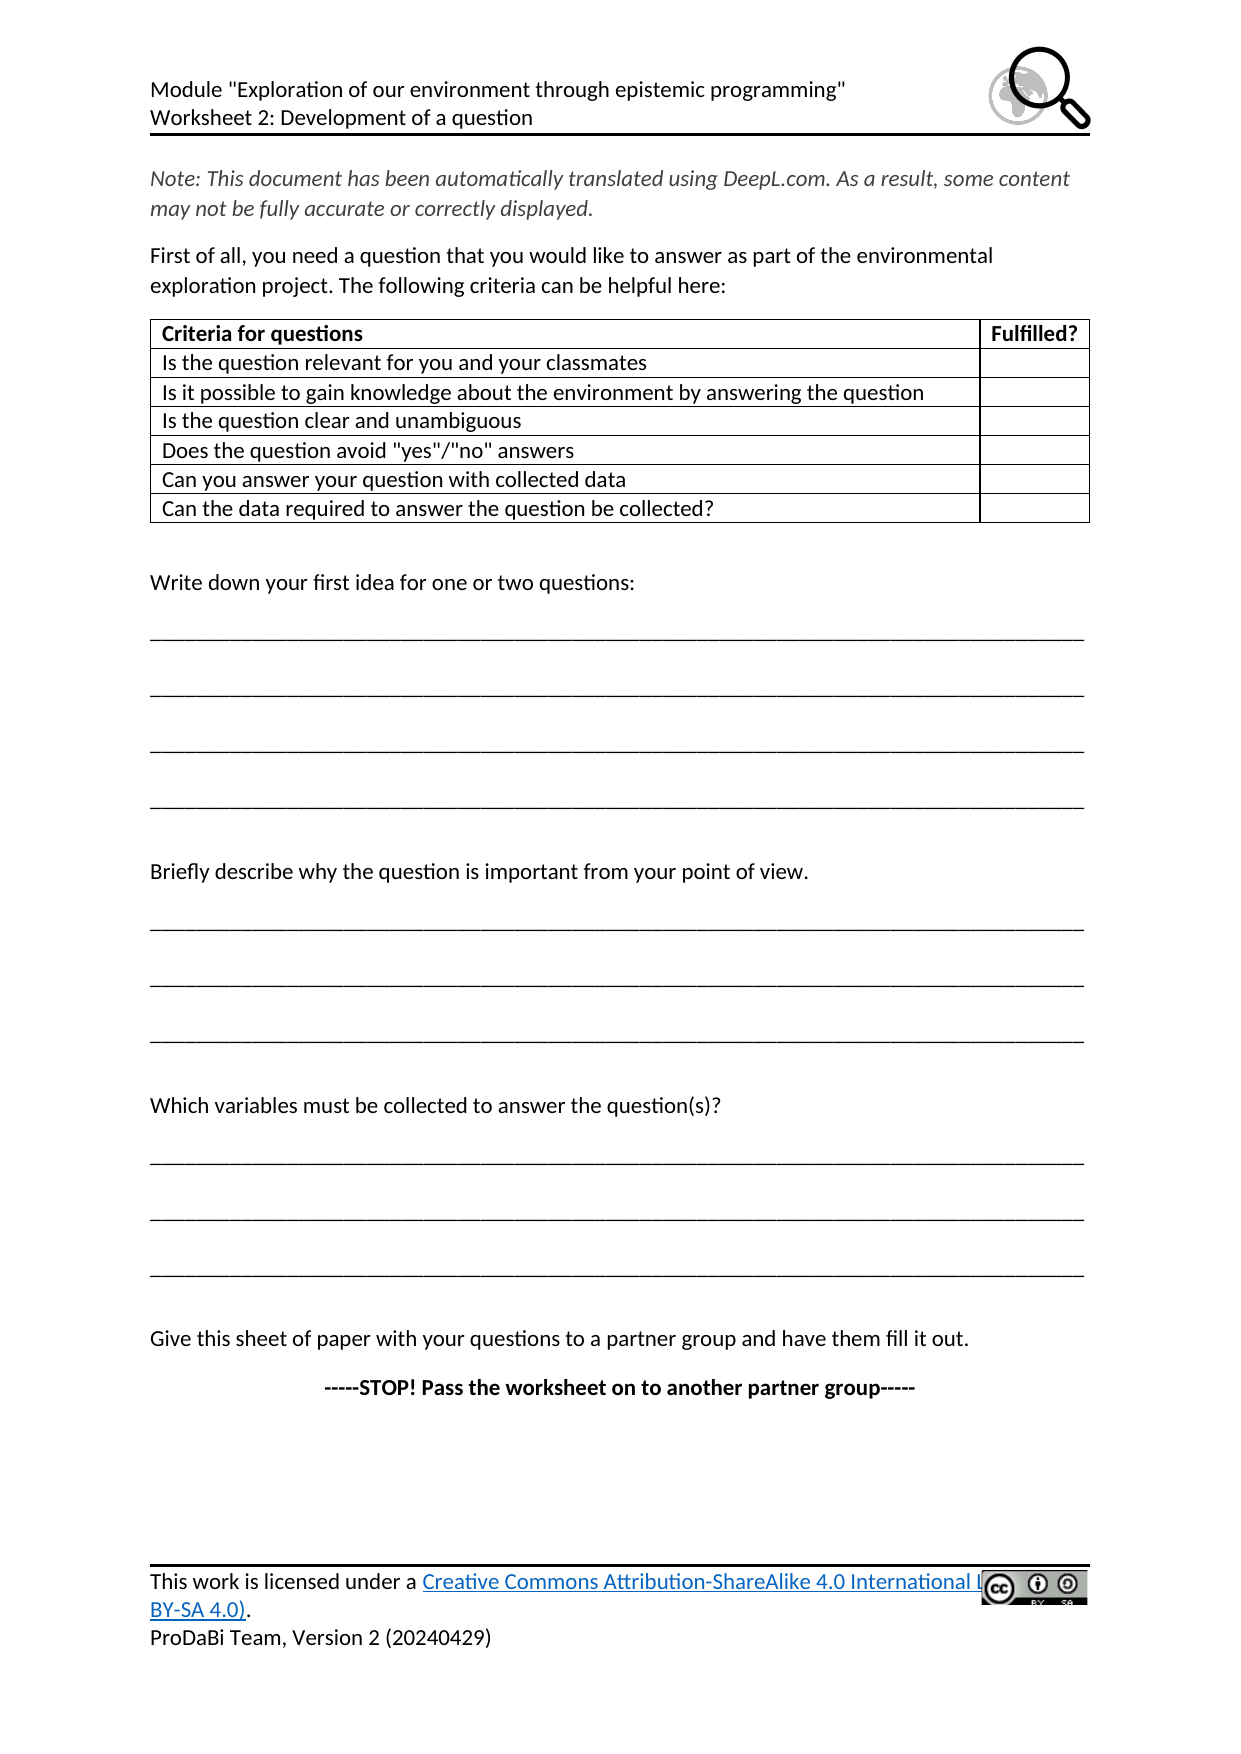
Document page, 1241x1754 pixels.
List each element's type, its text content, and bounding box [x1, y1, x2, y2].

table_cell [981, 494, 1089, 522]
text Which variables must be collected to answer the question(s)? [150, 1091, 1090, 1119]
table_cell [981, 436, 1089, 464]
text Give this sheet of paper with your questions to a partner group and have them fill it out. [150, 1324, 1090, 1353]
table_cell [981, 407, 1089, 435]
text Write down your first idea for one or two questions: [150, 568, 1090, 596]
table_cell Is the question relevant for you and your classmates [151, 349, 979, 377]
table_cell [981, 378, 1089, 406]
picture [981, 39, 1098, 136]
text First of all, you need a question that you would like to answer as part of the environmental exploration project. The following criteria can be helpful here: [150, 241, 1090, 299]
text -----STOP! Pass the worksheet on to another partner group----- [150, 1373, 1090, 1401]
text ________________________________________________________________________________________________________________________________________________________________________________________________________________________________________________________________________________________________________________________________________ [150, 616, 1090, 813]
table_cell Can you answer your question with collected data [151, 465, 979, 493]
table_cell [981, 349, 1089, 377]
text ______________________________________________________________________________________________________________________________________________________________________________________________________________________________________________________ [150, 906, 1090, 1046]
table_header Fulfilled? [981, 320, 1089, 347]
text ______________________________________________________________________________________________________________________________________________________________________________________________________________________________________________________ [150, 1140, 1090, 1280]
table_cell [981, 465, 1089, 493]
table_cell Is it possible to gain knowledge about the environment by answering the question [151, 378, 979, 406]
text Note: This document has been automatically translated using DeepL.com. As a result, some content may not be fully accurate or correctly displayed. [150, 164, 1090, 222]
table_cell Is the question clear and unambiguous [151, 407, 979, 435]
table_cell Can the data required to answer the question be collected? [151, 494, 979, 522]
text Briefly describe why the question is important from your point of view. [150, 857, 1090, 885]
picture [981, 1570, 1088, 1605]
table_header Criteria for questions [151, 320, 979, 347]
table_cell Does the question avoid "yes"/"no" answers [151, 436, 979, 464]
